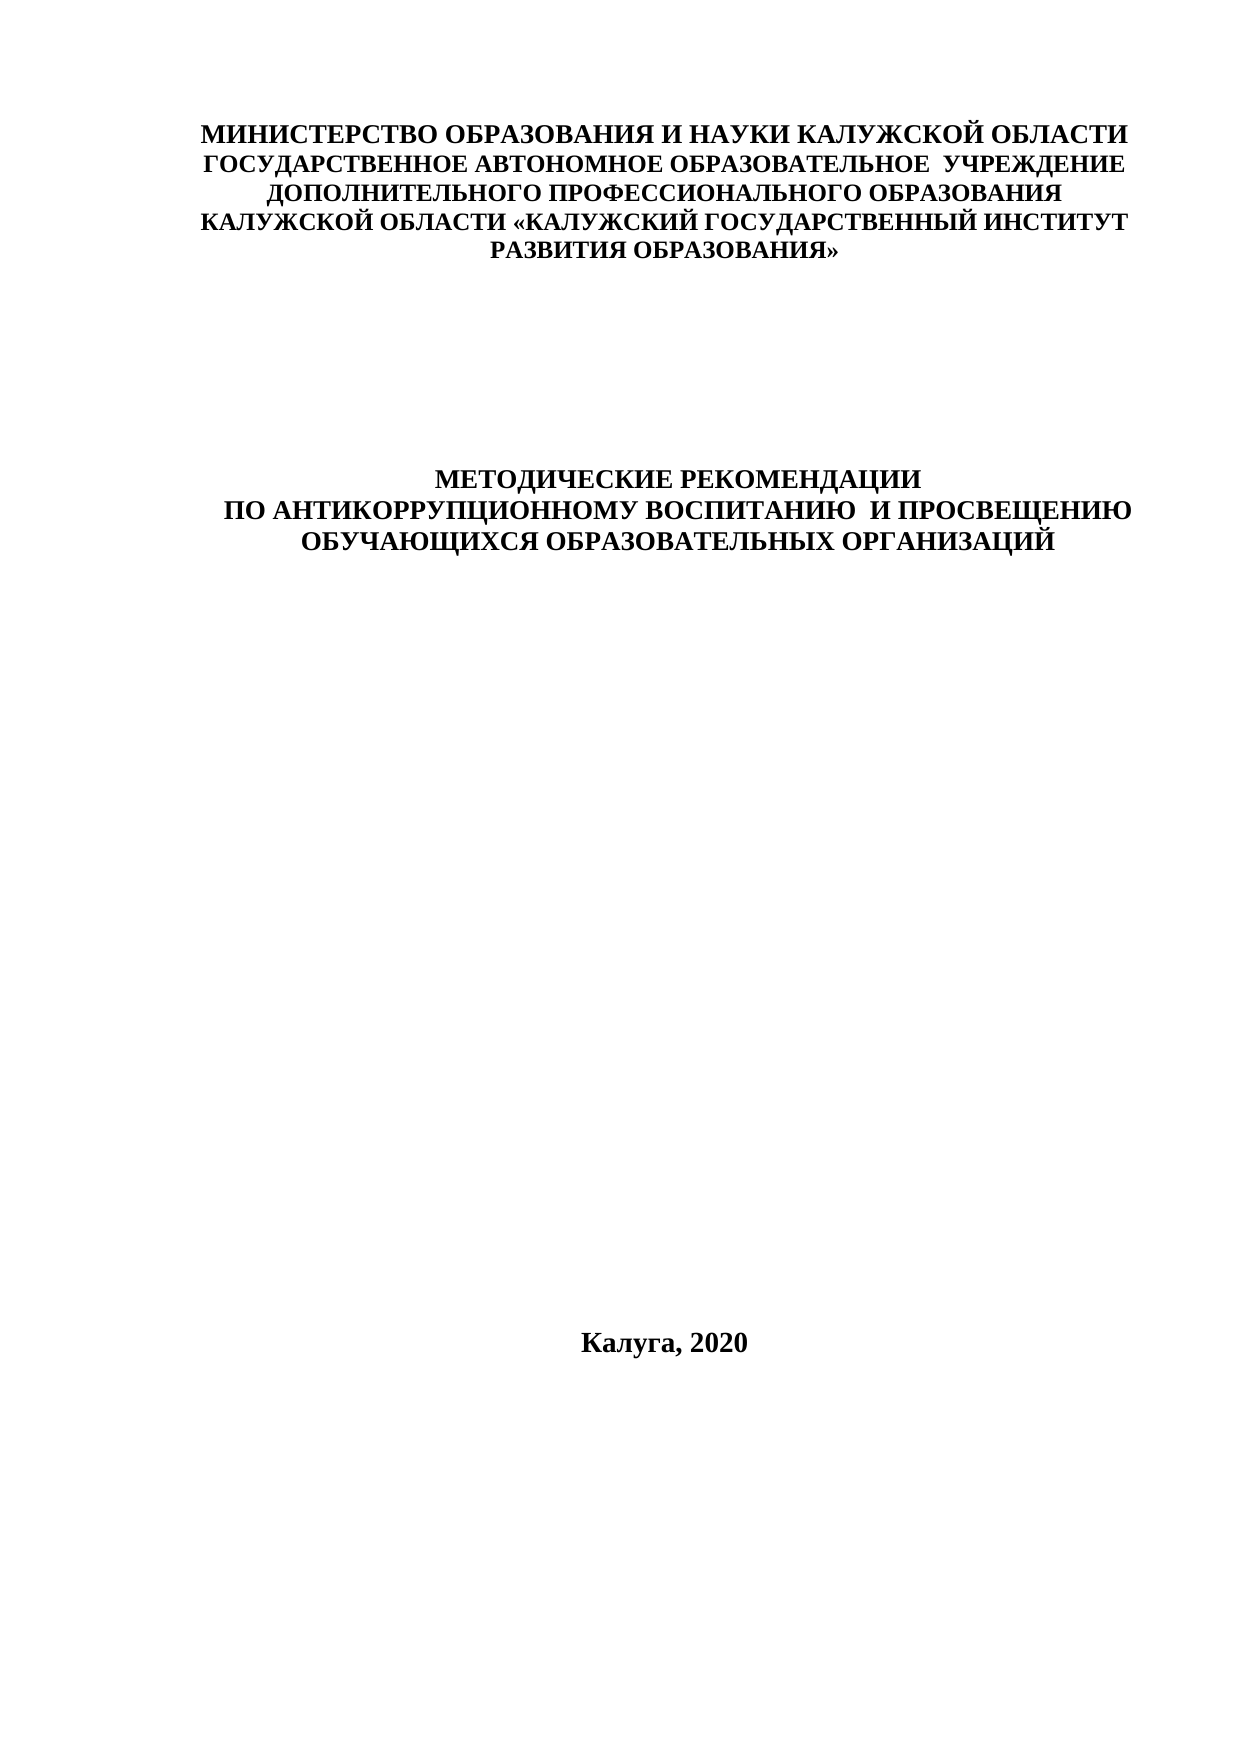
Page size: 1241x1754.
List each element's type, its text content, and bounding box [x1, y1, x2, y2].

text МЕТОДИЧЕСКИЕ РЕКОМЕНДАЦИИ [177, 463, 1179, 494]
text МИНИСТЕРСТВО ОБРАЗОВАНИЯ И НАУКИ КАЛУЖСКОЙ ОБЛАСТИ [177, 118, 1152, 149]
text Калуга, 2020 [177, 1326, 1152, 1359]
text ПО АНТИКОРРУПЦИОННОМУ ВОСПИТАНИЮ И ПРОСВЕЩЕНИЮ ОБУЧАЮЩИХСЯ ОБРАЗОВАТЕЛЬНЫХ ОРГАНИЗАЦИЙ [177, 494, 1179, 557]
text ГОСУДАРСТВЕННОЕ АВТОНОМНОЕ ОБРАЗОВАТЕЛЬНОЕ УЧРЕЖДЕНИЕ ДОПОЛНИТЕЛЬНОГО ПРОФЕССИОНАЛЬНОГО ОБРАЗОВАНИЯ КАЛУЖСКОЙ ОБЛАСТИ «КАЛУЖСКИЙ ГОСУДАРСТВЕННЫЙ ИНСТИТУТ РАЗВИТИЯ ОБРАЗОВАНИЯ» [177, 149, 1152, 264]
